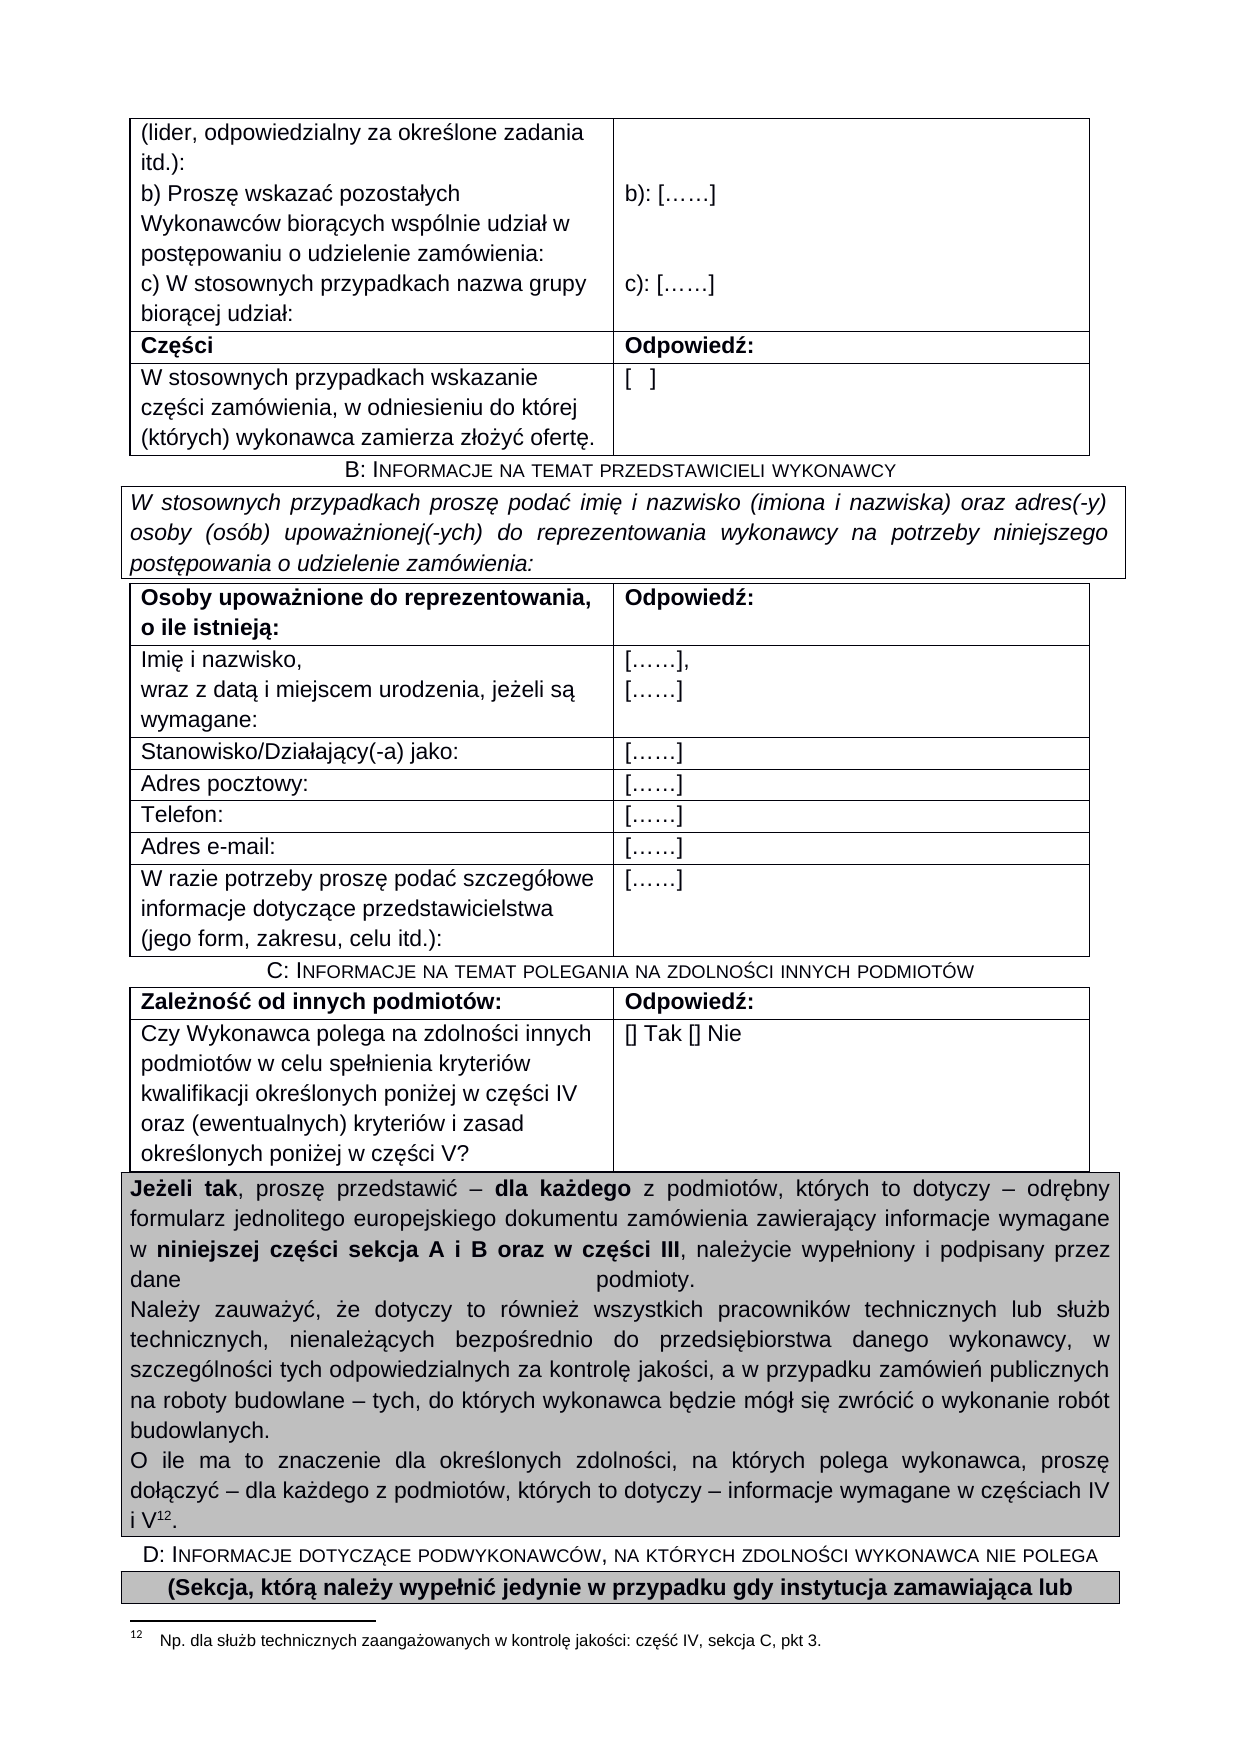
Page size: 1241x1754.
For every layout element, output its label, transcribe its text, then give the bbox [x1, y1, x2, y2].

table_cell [131, 119, 613, 331]
text D: Informacje dotyczące podwykonawców, na których zdolności wykonawca nie polega [130, 1541, 1110, 1567]
table_cell Czy Wykonawca polega na zdolności innych podmiotów w celu spełnienia kryteriów kwalifikacji określonych poniżej w części IV oraz (ewentualnych) kryteriów i zasad określonych poniżej w części V? [131, 1020, 613, 1171]
table_cell [……] [614, 865, 1089, 956]
table_cell Adres e-mail: [131, 833, 613, 863]
table_cell [……] [614, 833, 1089, 863]
text B: Informacje na temat przedstawicieli wykonawcy [130, 456, 1110, 482]
table_cell Części [131, 332, 613, 363]
table_cell Imię i nazwisko, wraz z datą i miejscem urodzenia, jeżeli są wymagane: [131, 646, 613, 737]
table_cell [……] [614, 770, 1089, 800]
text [122, 1572, 1119, 1603]
text C: Informacje na temat polegania na zdolności innych podmiotów [130, 957, 1110, 983]
table_cell [……] [614, 801, 1089, 832]
table_cell Odpowiedź: [614, 332, 1089, 363]
table_header Odpowiedź: [614, 988, 1089, 1018]
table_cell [614, 119, 1089, 331]
text W stosownych przypadkach proszę podać imię i nazwisko (imiona i nazwiska) oraz adres(-y) osoby (osób) upoważnionej(-ych) do reprezentowania wykonawcy na potrzeby niniejszego postępowania o udzielenie zamówienia: [122, 487, 1125, 578]
table_header Osoby upoważnione do reprezentowania, o ile istnieją: [131, 584, 613, 645]
table_cell [……] [614, 738, 1089, 768]
text Jeżeli tak, proszę przedstawić – dla każdego z podmiotów, których to dotyczy – odrębny formularz jednolitego europejskiego dokumentu zamówienia zawierający informacje wymagane w niniejszej części sekcja A i B oraz w części III, należycie wypełniony i podpisany przez dane podmioty. Należy zauważyć, że dotyczy to również wszystkich pracowników technicznych lub służb technicznych, nienależących bezpośrednio do przedsiębiorstwa danego wykonawcy, w szczególności tych odpowiedzialnych za kontrolę jakości, a w przypadku zamówień publicznych na roboty budowlane – tych, do których wykonawca będzie mógł się zwrócić o wykonanie robót budowlanych. O ile ma to znaczenie dla określonych zdolności, na których polega wykonawca, proszę dołączyć – dla każdego z podmiotów, których to dotyczy – informacje wymagane w częściach IV i V. [122, 1173, 1119, 1536]
table_cell Telefon: [131, 801, 613, 832]
table_cell [……], [……] [614, 646, 1089, 737]
table_cell Stanowisko/Działający(-a) jako: [131, 738, 613, 768]
table_header Odpowiedź: [614, 584, 1089, 645]
table_cell W razie potrzeby proszę podać szczegółowe informacje dotyczące przedstawicielstwa (jego form, zakresu, celu itd.): [131, 865, 613, 956]
table_header Zależność od innych podmiotów: [131, 988, 613, 1018]
table_cell [ ] [614, 364, 1089, 455]
table_cell W stosownych przypadkach wskazanie części zamówienia, w odniesieniu do której (których) wykonawca zamierza złożyć ofertę. [131, 364, 613, 455]
table_cell [] Tak [] Nie [614, 1020, 1089, 1171]
table_cell Adres pocztowy: [131, 770, 613, 800]
